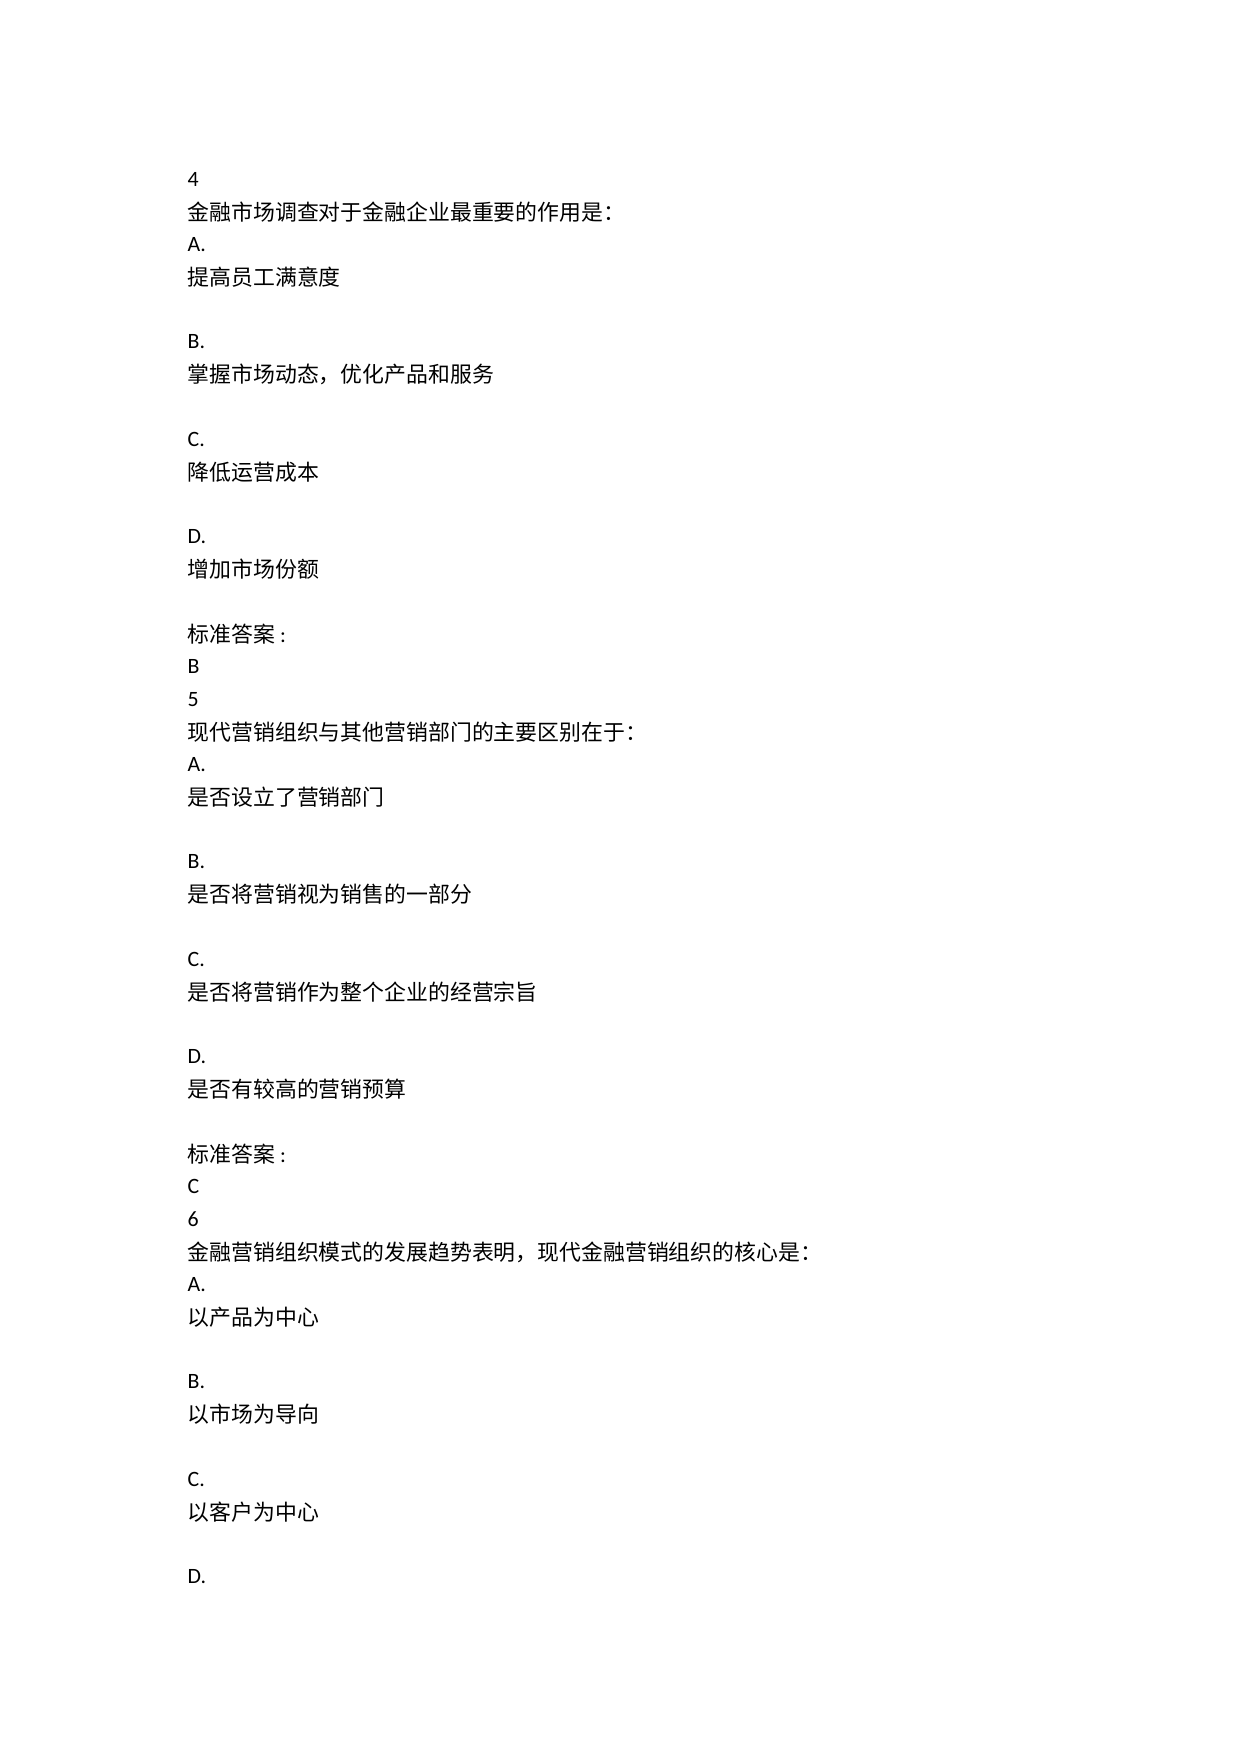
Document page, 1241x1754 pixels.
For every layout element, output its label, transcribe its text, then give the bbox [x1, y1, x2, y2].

text 以市场为导向 [187, 1397, 1053, 1429]
text 6 [187, 1202, 1053, 1234]
text B. [187, 1364, 1053, 1397]
text 降低运营成本 [187, 454, 1053, 487]
text 是否将营销作为整个企业的经营宗旨 [187, 974, 1053, 1007]
text D. [187, 1039, 1053, 1072]
text 提高员工满意度 [187, 259, 1053, 292]
text 金融营销组织模式的发展趋势表明，现代金融营销组织的核心是： [187, 1234, 1053, 1267]
text 标准答案 : [187, 617, 1053, 649]
text C. [187, 942, 1053, 974]
text 以产品为中心 [187, 1299, 1053, 1332]
text B. [187, 844, 1053, 877]
text 以客户为中心 [187, 1494, 1053, 1527]
text 5 [187, 682, 1053, 714]
text A. [187, 1267, 1053, 1299]
text 掌握市场动态，优化产品和服务 [187, 357, 1053, 389]
text C [187, 1169, 1053, 1202]
text 是否有较高的营销预算 [187, 1072, 1053, 1104]
text D. [187, 1559, 1053, 1592]
text C. [187, 1462, 1053, 1494]
text D. [187, 519, 1053, 552]
text 是否设立了营销部门 [187, 779, 1053, 812]
text 标准答案 : [187, 1137, 1053, 1169]
text B. [187, 324, 1053, 357]
text 金融市场调查对于金融企业最重要的作用是： [187, 194, 1053, 227]
text 增加市场份额 [187, 552, 1053, 584]
text 4 [187, 162, 1053, 194]
text 现代营销组织与其他营销部门的主要区别在于： [187, 714, 1053, 747]
text 是否将营销视为销售的一部分 [187, 877, 1053, 909]
text A. [187, 747, 1053, 779]
text A. [187, 227, 1053, 259]
text B [187, 649, 1053, 682]
text C. [187, 422, 1053, 454]
